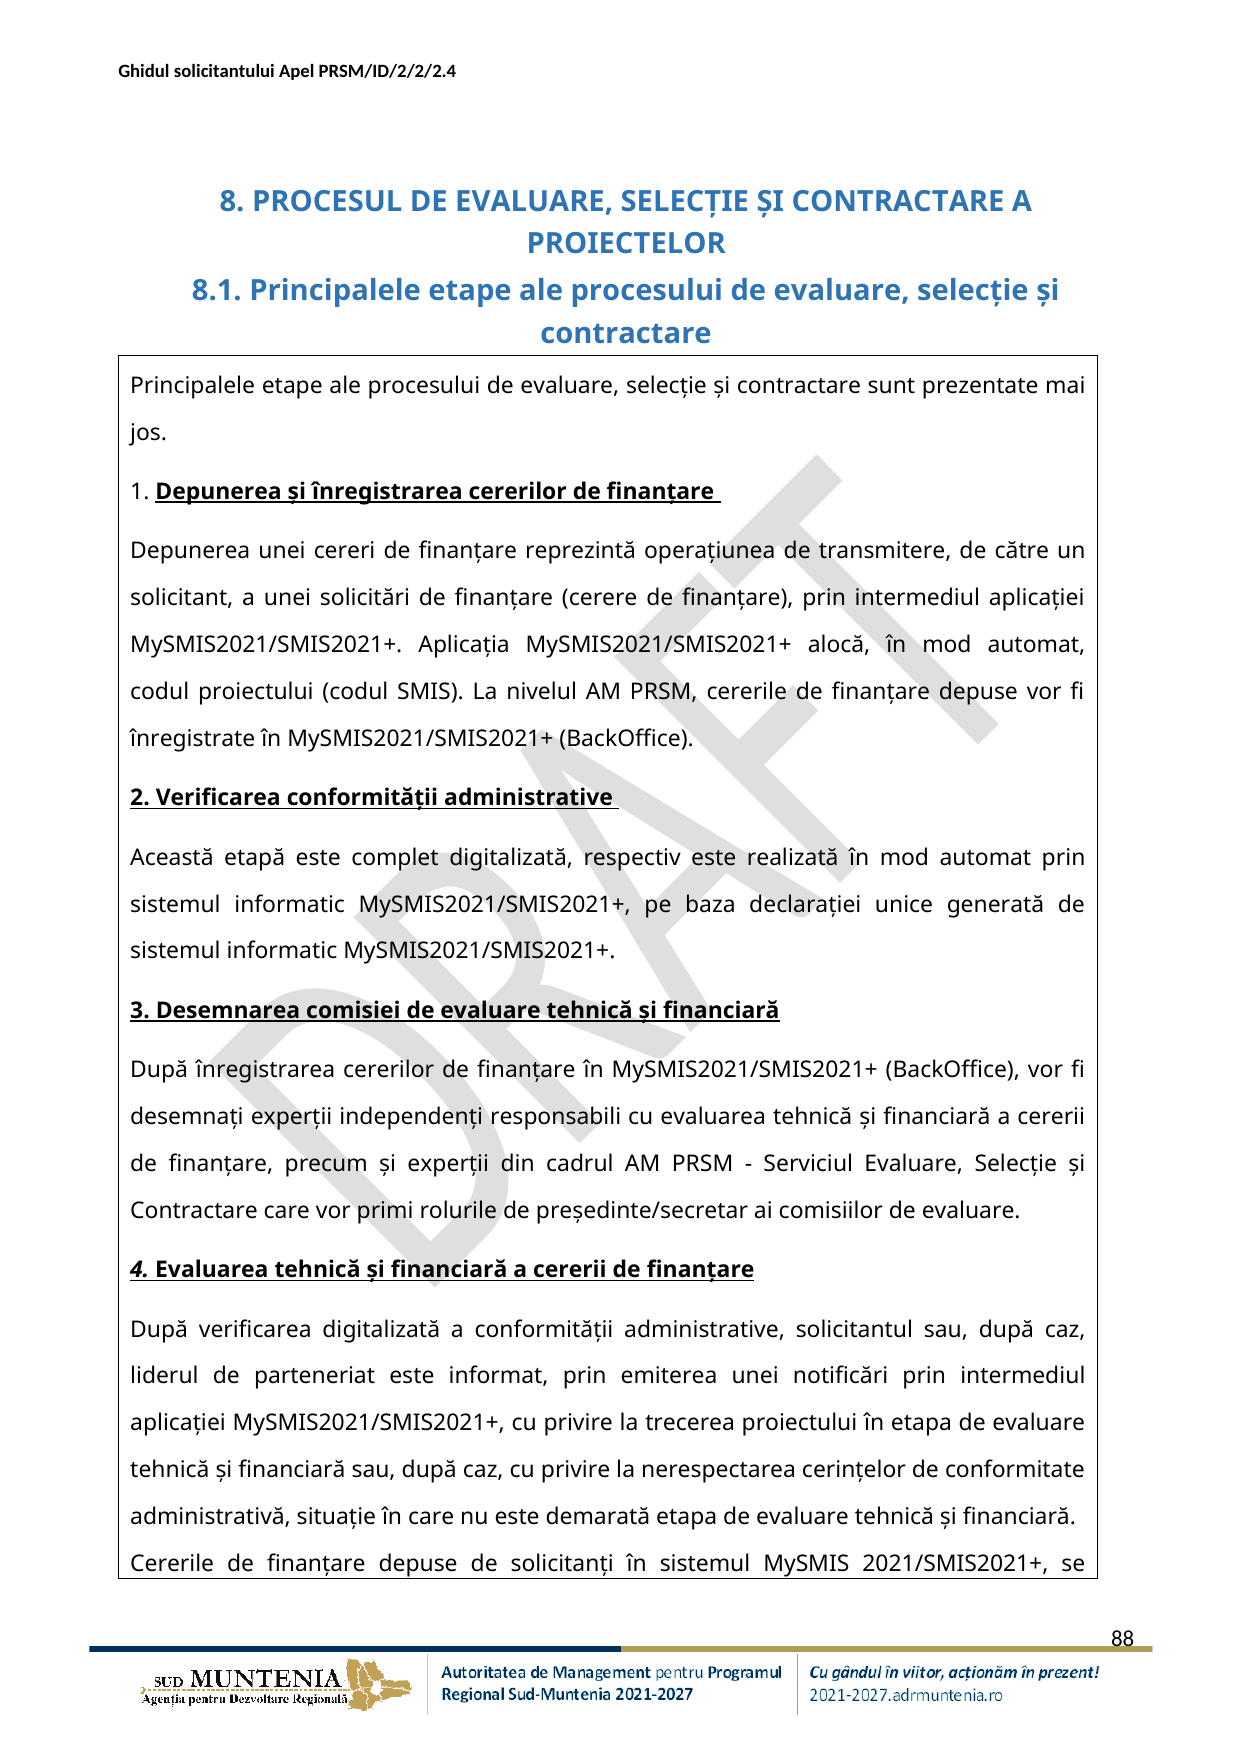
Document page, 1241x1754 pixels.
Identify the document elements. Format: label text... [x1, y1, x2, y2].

subtitle 8.1. Principalele etape ale procesului de evaluare, selecție și contractare [118, 270, 1134, 352]
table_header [119, 356, 1097, 1578]
subtitle 8. PROCESUL DE EVALUARE, SELECȚIE ȘI CONTRACTARE A PROIECTELOR [118, 180, 1134, 262]
picture [89, 1646, 1153, 1715]
